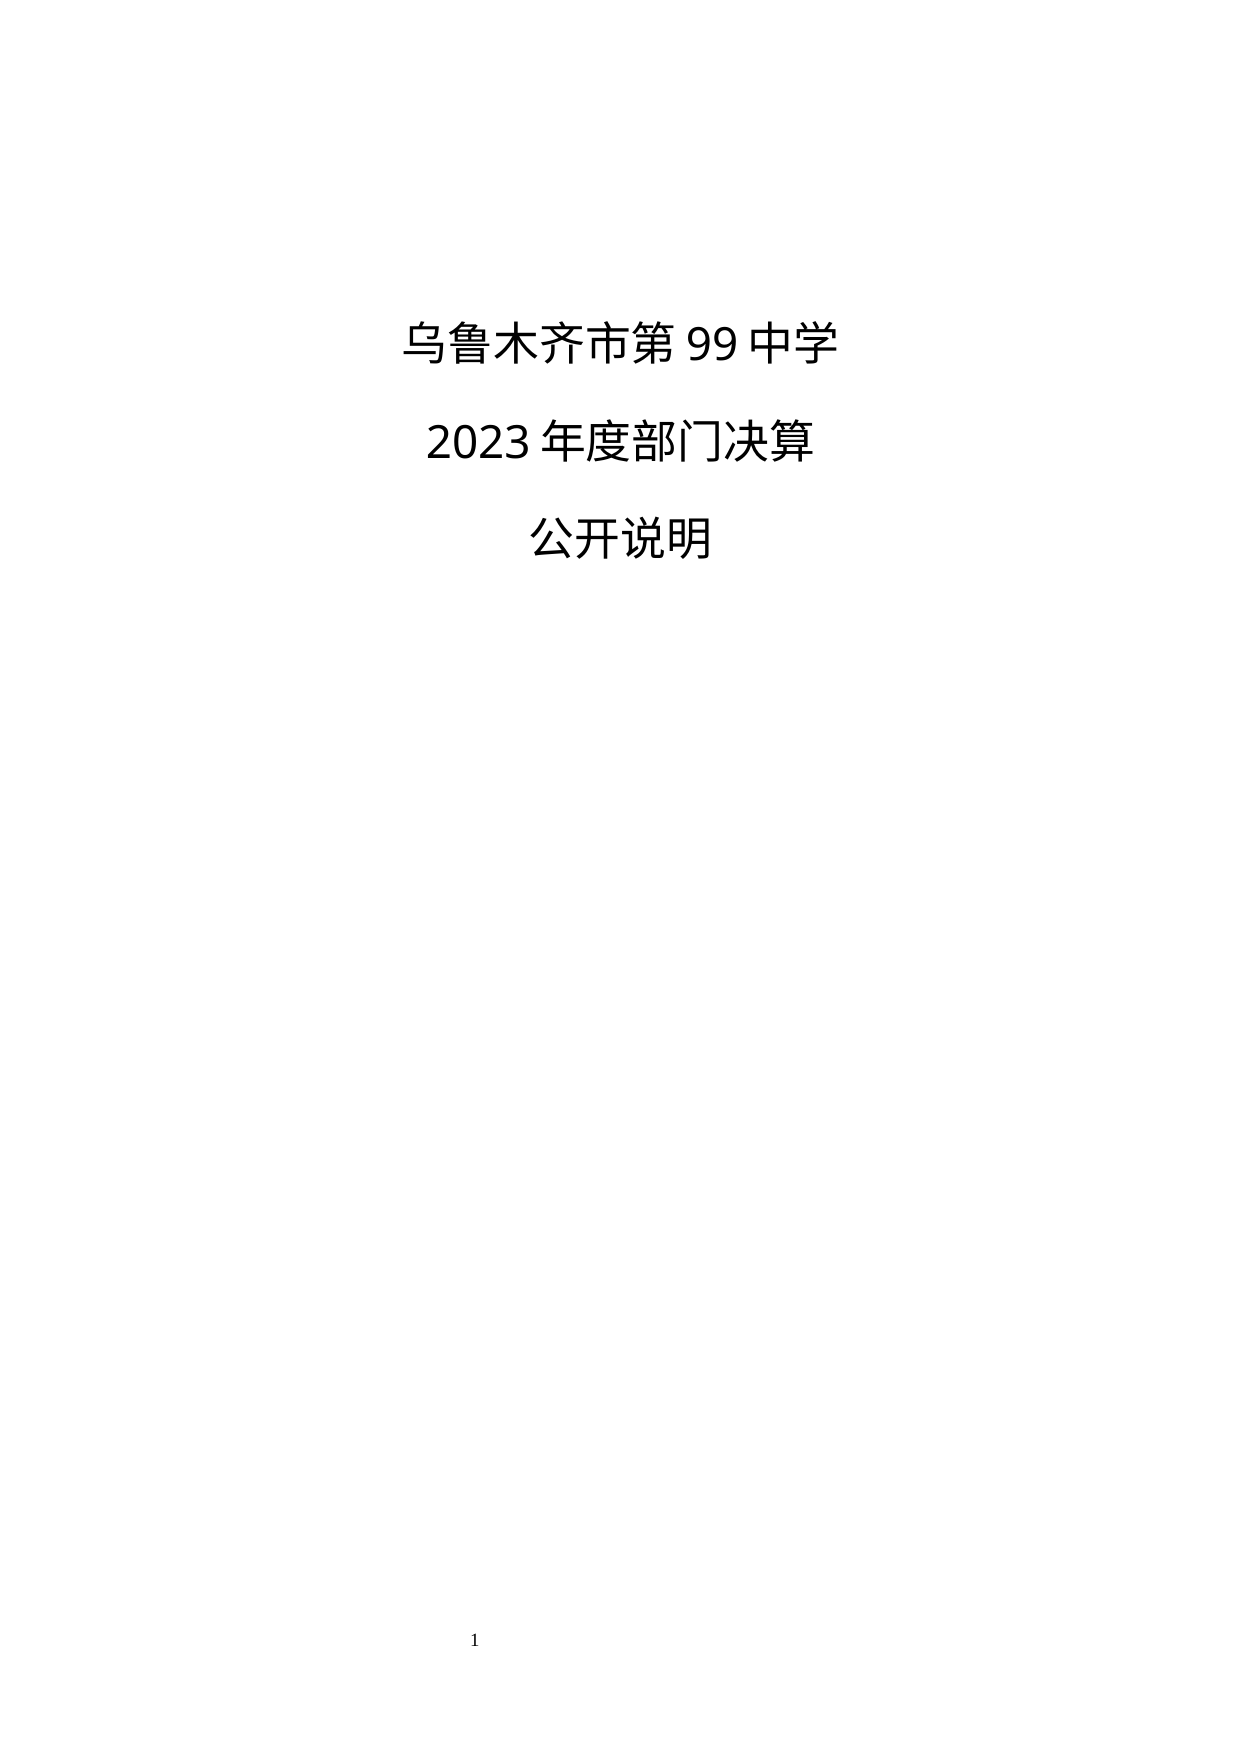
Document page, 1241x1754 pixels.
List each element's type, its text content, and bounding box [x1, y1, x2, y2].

text 2023年度部门决算 [187, 389, 1053, 487]
text 公开说明 [187, 487, 1053, 584]
text 乌鲁木齐市第99中学 [187, 292, 1053, 389]
